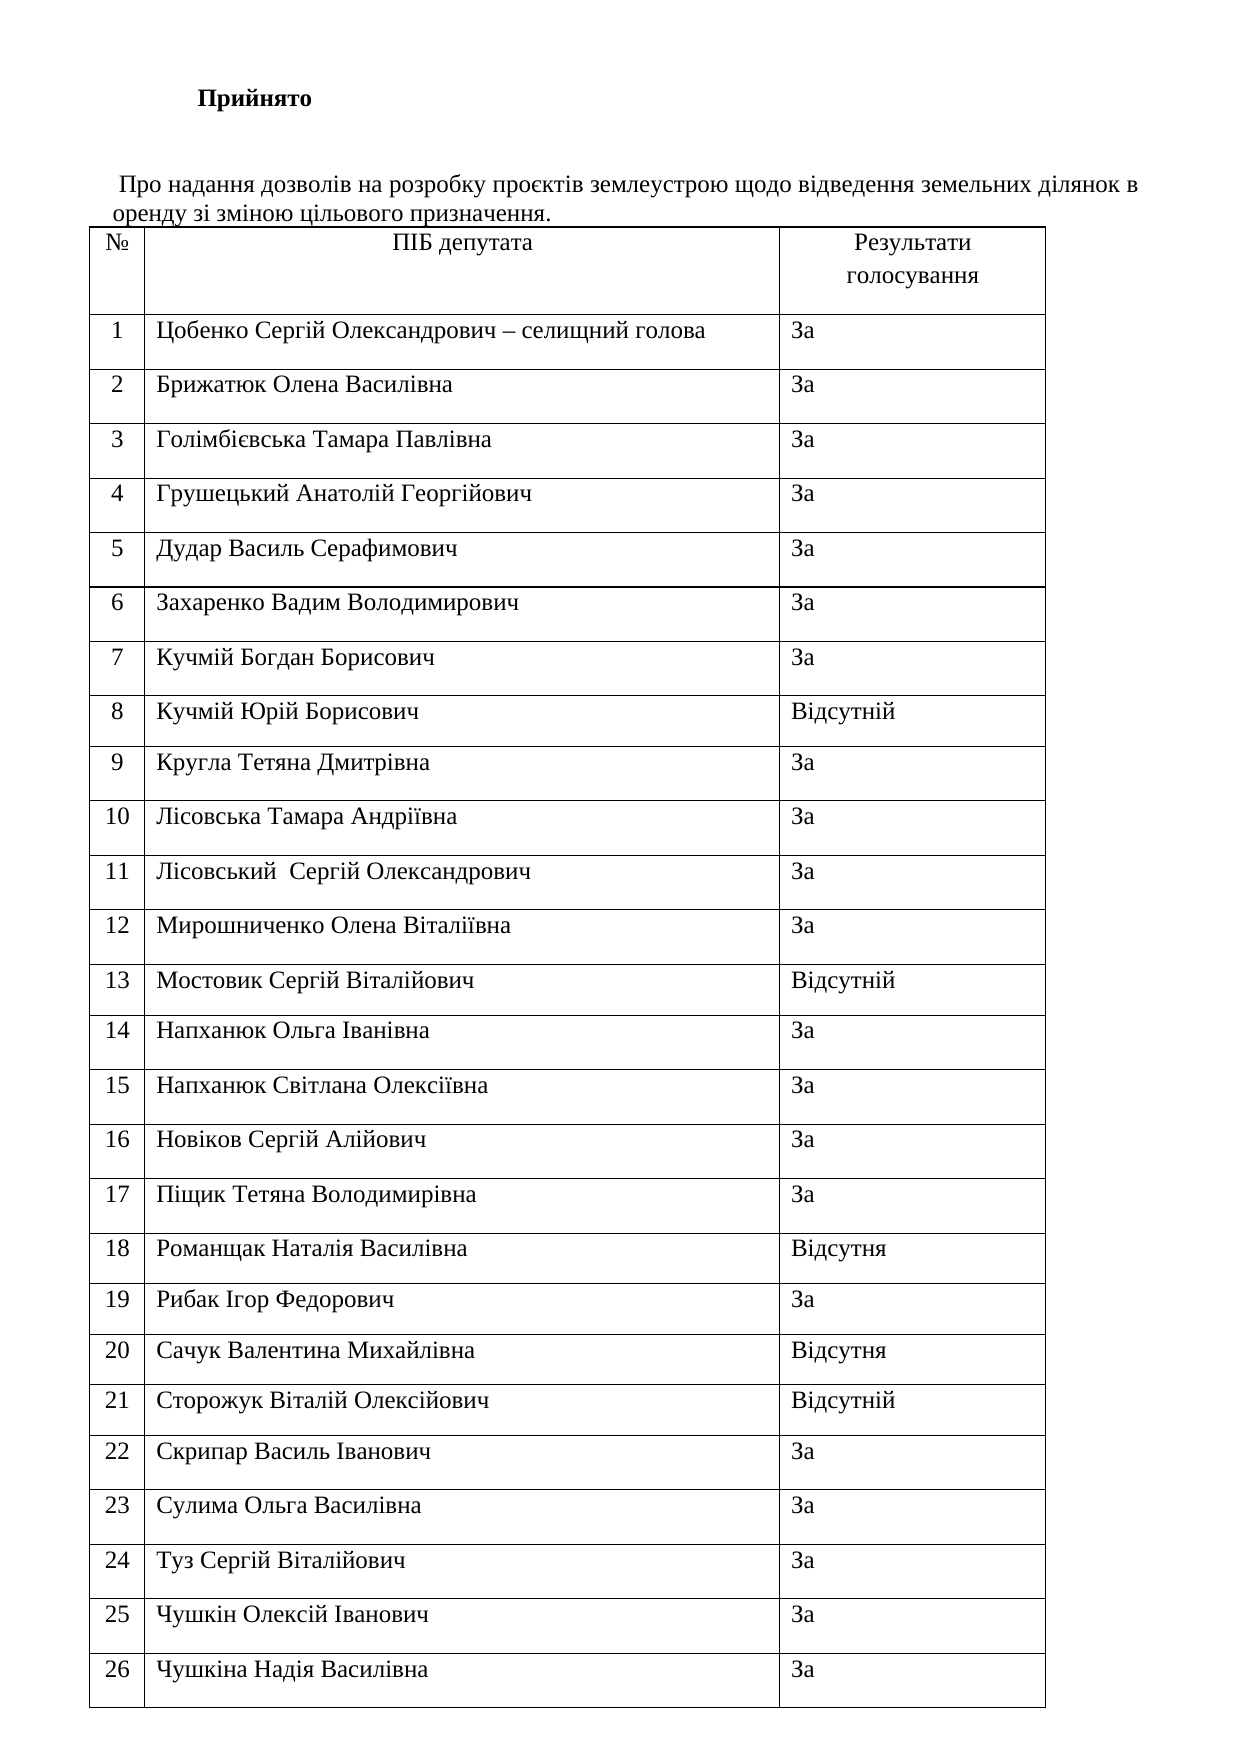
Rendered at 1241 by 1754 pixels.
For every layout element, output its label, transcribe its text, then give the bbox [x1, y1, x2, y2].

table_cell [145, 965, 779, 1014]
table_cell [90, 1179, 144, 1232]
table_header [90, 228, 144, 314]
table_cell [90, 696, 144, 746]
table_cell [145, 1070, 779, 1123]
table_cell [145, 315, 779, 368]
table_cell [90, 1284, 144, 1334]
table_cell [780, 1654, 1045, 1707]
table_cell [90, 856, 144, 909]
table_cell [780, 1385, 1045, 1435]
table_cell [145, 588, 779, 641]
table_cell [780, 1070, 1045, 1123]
text Прийнято [197, 83, 1152, 111]
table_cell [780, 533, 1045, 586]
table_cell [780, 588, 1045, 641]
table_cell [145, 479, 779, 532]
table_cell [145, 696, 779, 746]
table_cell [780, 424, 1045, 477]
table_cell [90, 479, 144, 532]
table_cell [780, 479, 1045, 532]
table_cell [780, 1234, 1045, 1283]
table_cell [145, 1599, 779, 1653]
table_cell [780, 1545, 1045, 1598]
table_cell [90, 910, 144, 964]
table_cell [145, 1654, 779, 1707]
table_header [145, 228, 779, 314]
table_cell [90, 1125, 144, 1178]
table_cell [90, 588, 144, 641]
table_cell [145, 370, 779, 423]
text Про надання дозволів на розробку проєктів землеустрою щодо відведення земельних ділянок в оренду зі зміною цільового призначення. [112, 169, 1140, 226]
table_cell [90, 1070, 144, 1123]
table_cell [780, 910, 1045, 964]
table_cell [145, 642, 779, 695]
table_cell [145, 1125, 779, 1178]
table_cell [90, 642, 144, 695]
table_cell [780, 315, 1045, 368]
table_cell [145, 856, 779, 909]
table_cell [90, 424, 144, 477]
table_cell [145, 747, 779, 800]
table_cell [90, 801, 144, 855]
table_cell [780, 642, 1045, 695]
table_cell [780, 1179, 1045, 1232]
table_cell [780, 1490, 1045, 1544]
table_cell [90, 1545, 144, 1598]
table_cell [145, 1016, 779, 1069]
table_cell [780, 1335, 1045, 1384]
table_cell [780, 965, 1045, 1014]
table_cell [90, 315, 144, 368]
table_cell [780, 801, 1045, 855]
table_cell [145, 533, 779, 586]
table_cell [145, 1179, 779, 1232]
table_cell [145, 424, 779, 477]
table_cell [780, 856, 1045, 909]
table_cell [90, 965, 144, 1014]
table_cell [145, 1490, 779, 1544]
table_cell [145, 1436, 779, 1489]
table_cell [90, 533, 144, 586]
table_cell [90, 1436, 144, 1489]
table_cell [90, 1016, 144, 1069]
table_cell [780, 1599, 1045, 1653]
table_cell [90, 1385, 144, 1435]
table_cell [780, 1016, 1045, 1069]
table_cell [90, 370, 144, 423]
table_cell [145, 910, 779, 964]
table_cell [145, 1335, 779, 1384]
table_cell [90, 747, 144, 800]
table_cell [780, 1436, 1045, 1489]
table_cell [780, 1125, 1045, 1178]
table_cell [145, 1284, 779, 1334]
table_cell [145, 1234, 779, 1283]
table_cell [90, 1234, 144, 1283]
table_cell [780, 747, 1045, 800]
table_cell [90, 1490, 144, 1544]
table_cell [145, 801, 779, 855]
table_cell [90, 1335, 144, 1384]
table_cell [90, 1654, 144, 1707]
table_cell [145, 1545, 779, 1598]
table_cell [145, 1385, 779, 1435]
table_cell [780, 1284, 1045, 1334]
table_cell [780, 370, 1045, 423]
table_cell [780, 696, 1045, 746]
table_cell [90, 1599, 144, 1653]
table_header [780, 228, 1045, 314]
